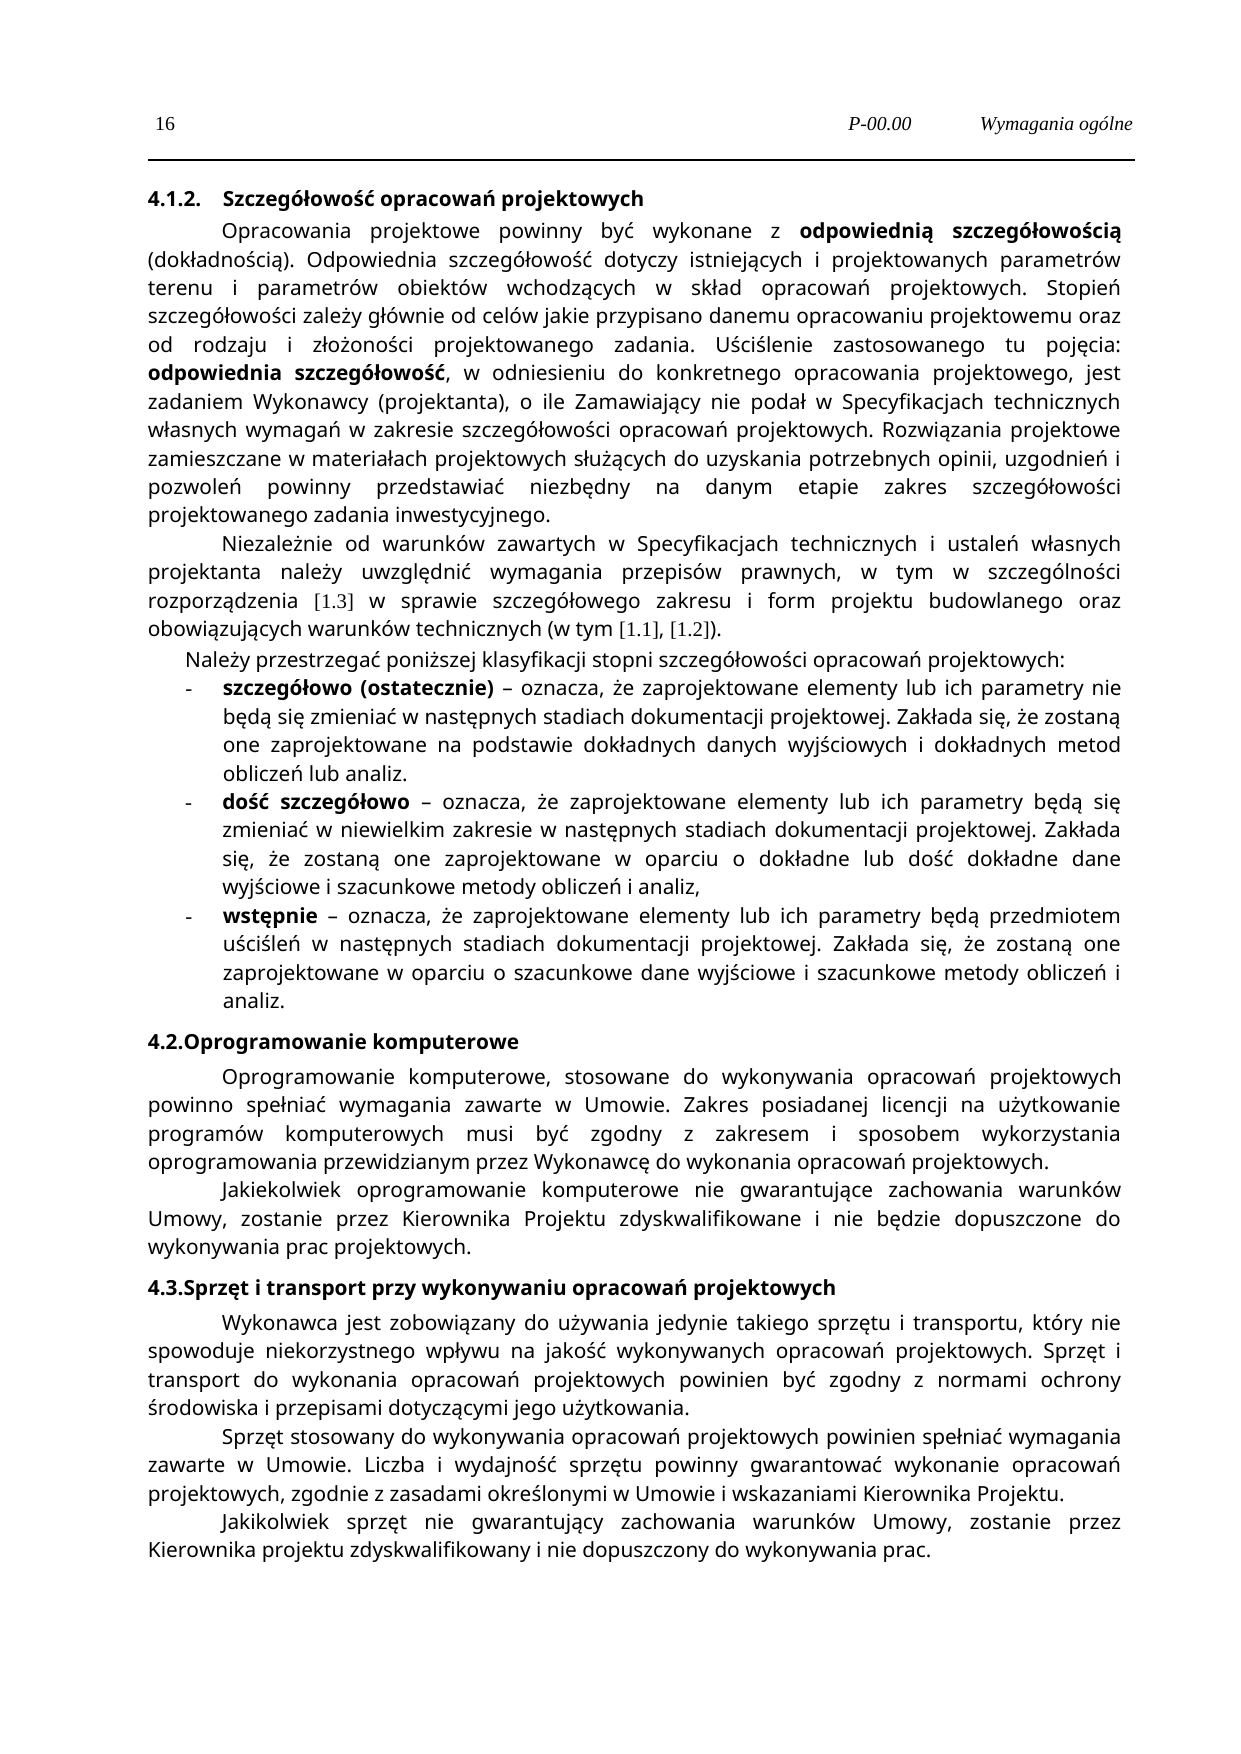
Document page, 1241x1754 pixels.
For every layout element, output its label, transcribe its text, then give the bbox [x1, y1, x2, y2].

text Wykonawca jest zobowiązany do używania jedynie takiego sprzętu i transportu, który nie spowoduje niekorzystnego wpływu na jakość wykonywanych opracowań projektowych. Sprzęt i transport do wykonania opracowań projektowych powinien być zgodny z normami ochrony środowiska i przepisami dotyczącymi jego użytkowania. [148, 1308, 1122, 1422]
text Należy przestrzegać poniższej klasyfikacji stopni szczegółowości opracowań projektowych: [148, 645, 1122, 673]
text Jakiekolwiek oprogramowanie komputerowe nie gwarantujące zachowania warunków Umowy, zostanie przez Kierownika Projektu zdyskwalifikowane i nie będzie dopuszczone do wykonywania prac projektowych. [148, 1176, 1122, 1261]
text Oprogramowanie komputerowe, stosowane do wykonywania opracowań projektowych powinno spełniać wymagania zawarte w Umowie. Zakres posiadanej licencji na użytkowanie programów komputerowych musi być zgodny z zakresem i sposobem wykorzystania oprogramowania przewidzianym przez Wykonawcę do wykonania opracowań projektowych. [148, 1062, 1122, 1176]
text Opracowania projektowe powinny być wykonane z odpowiednią szczegółowością (dokładnością). Odpowiednia szczegółowość dotyczy istniejących i projektowanych parametrów terenu i parametrów obiektów wchodzących w skład opracowań projektowych. Stopień szczegółowości zależy głównie od celów jakie przypisano danemu opracowaniu projektowemu oraz od rodzaju i złożoności projektowanego zadania. Uściślenie zastosowanego tu pojęcia: odpowiednia szczegółowość, w odniesieniu do konkretnego opracowania projektowego, jest zadaniem Wykonawcy (projektanta), o ile Zamawiający nie podał w Specyfikacjach technicznych własnych wymagań w zakresie szczegółowości opracowań projektowych. Rozwiązania projektowe zamieszczane w materiałach projektowych służących do uzyskania potrzebnych opinii, uzgodnień i pozwoleń powinny przedstawiać niezbędny na danym etapie zakres szczegółowości projektowanego zadania inwestycyjnego. [148, 216, 1122, 529]
list dość szczegółowo – oznacza, że zaprojektowane elementy lub ich parametry będą się zmieniać w niewielkim zakresie w następnych stadiach dokumentacji projektowej. Zakłada się, że zostaną one zaprojektowane w oparciu o dokładne lub dość dokładne dane wyjściowe i szacunkowe metody obliczeń i analiz, [185, 787, 1122, 901]
text Niezależnie od warunków zawartych w Specyfikacjach technicznych i ustaleń własnych projektanta należy uwzględnić wymagania przepisów prawnych, w tym w szczególności rozporządzenia [1.3] w sprawie szczegółowego zakresu i form projektu budowlanego oraz obowiązujących warunków technicznych (w tym [1.1], [1.2]). [148, 529, 1122, 643]
list wstępnie – oznacza, że zaprojektowane elementy lub ich parametry będą przedmiotem uściśleń w następnych stadiach dokumentacji projektowej. Zakłada się, że zostaną one zaprojektowane w oparciu o szacunkowe dane wyjściowe i szacunkowe metody obliczeń i analiz. [185, 901, 1122, 1014]
text Sprzęt stosowany do wykonywania opracowań projektowych powinien spełniać wymagania zawarte w Umowie. Liczba i wydajność sprzętu powinny gwarantować wykonanie opracowań projektowych, zgodnie z zasadami określonymi w Umowie i wskazaniami Kierownika Projektu. [148, 1422, 1122, 1507]
subtitle Szczegółowość opracowań projektowych [148, 184, 1122, 212]
text Jakikolwiek sprzęt nie gwarantujący zachowania warunków Umowy, zostanie przez Kierownika projektu zdyskwalifikowany i nie dopuszczony do wykonywania prac. [148, 1507, 1122, 1564]
subtitle 4.2.Oprogramowanie komputerowe [148, 1027, 1122, 1056]
list szczegółowo (ostatecznie) – oznacza, że zaprojektowane elementy lub ich parametry nie będą się zmieniać w następnych stadiach dokumentacji projektowej. Zakłada się, że zostaną one zaprojektowane na podstawie dokładnych danych wyjściowych i dokładnych metod obliczeń lub analiz. [185, 673, 1122, 787]
subtitle 4.3.Sprzęt i transport przy wykonywaniu opracowań projektowych [148, 1273, 1122, 1302]
